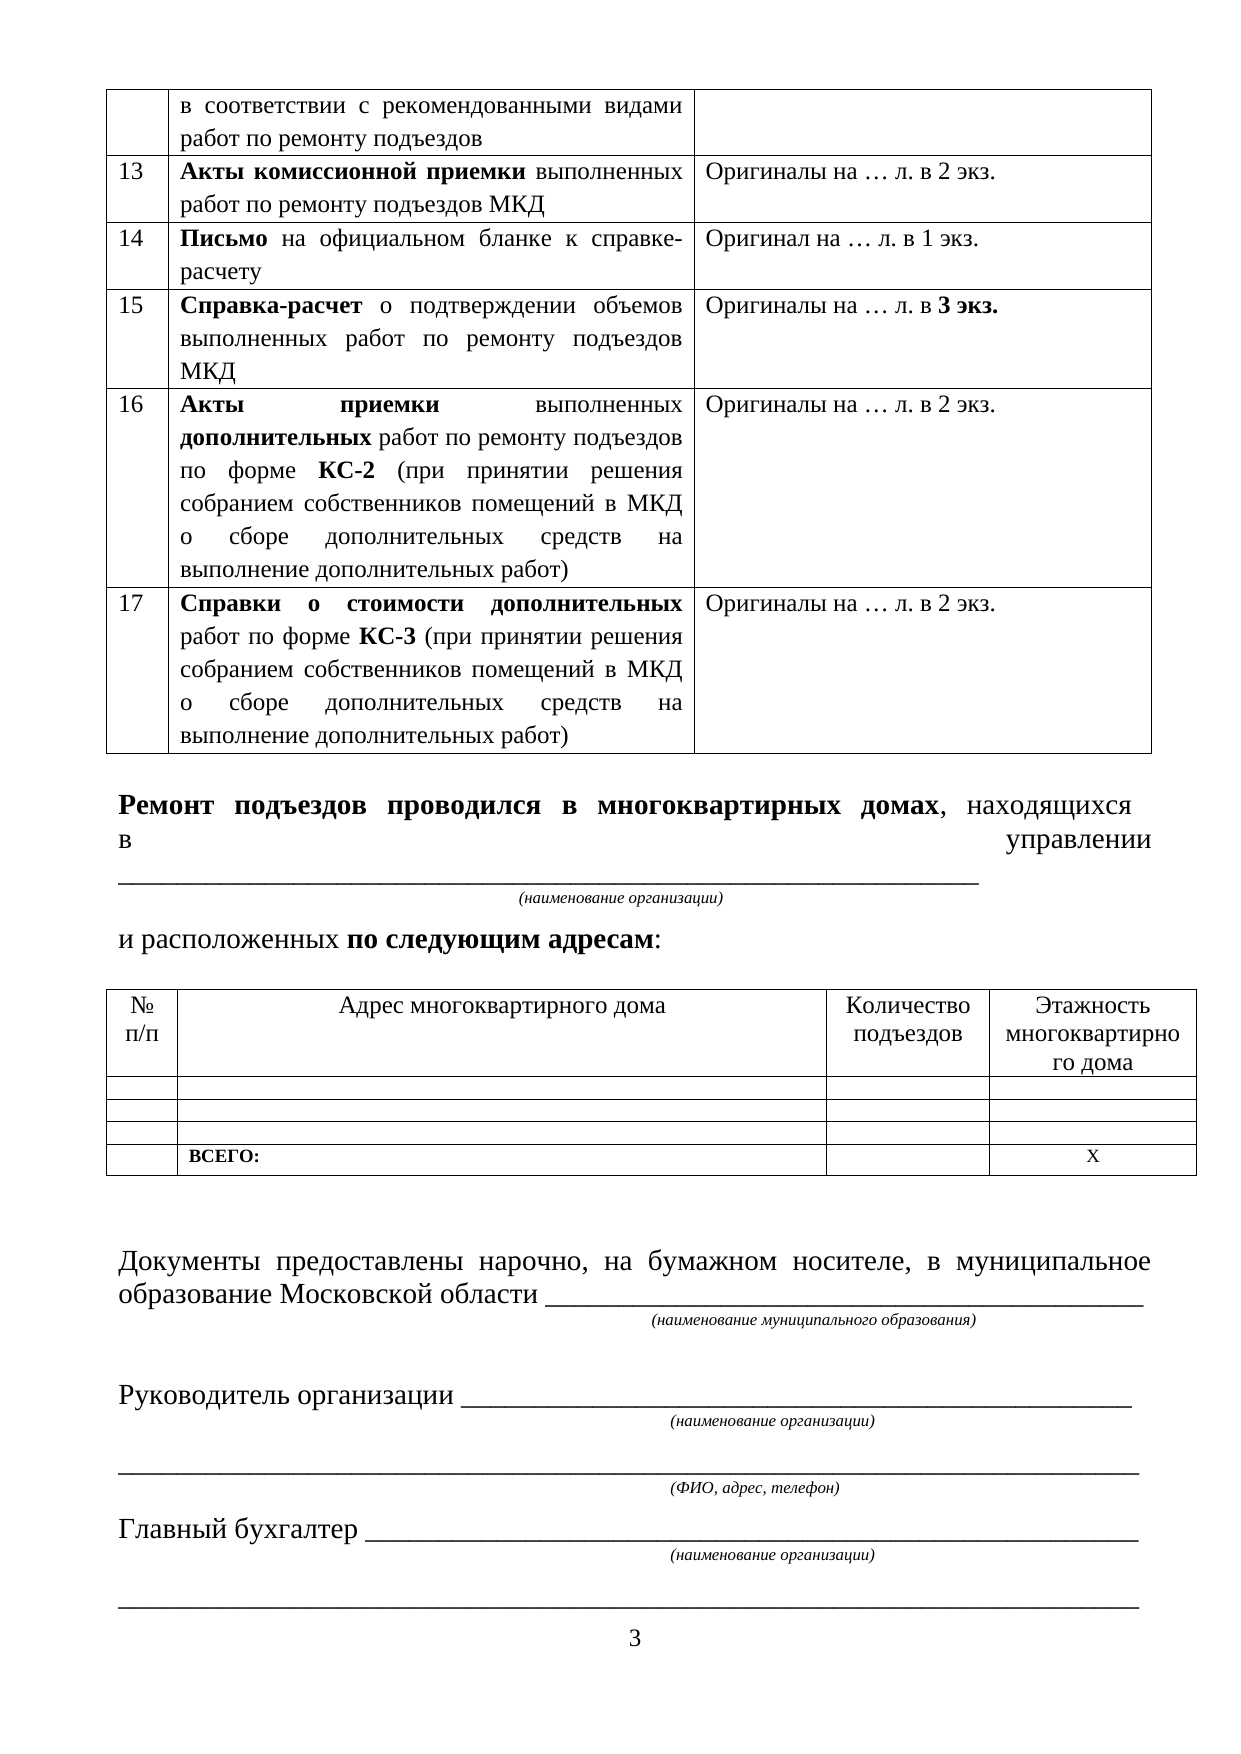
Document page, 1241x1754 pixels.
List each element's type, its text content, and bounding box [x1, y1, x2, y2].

table_cell [107, 1145, 177, 1175]
table_cell 16 [107, 389, 168, 587]
table_cell Справка-расчет о подтверждении объемов выполненных работ по ремонту подъездов МКД [169, 290, 694, 388]
table_cell 12 [107, 90, 168, 155]
table_cell [107, 1122, 177, 1144]
table_cell [827, 1145, 989, 1175]
table_cell [178, 1122, 826, 1144]
table_cell Оригиналы на … л. в 2 экз. [695, 389, 1151, 587]
text Документы предоставлены нарочно, на бумажном носителе, в муниципальное образование Московской области _________________________________________ [118, 1243, 1152, 1310]
table_cell 14 [107, 223, 168, 289]
table_cell 17 [107, 588, 168, 753]
table_header Адрес многоквартирного дома [178, 990, 826, 1076]
table_cell Х [990, 1145, 1196, 1175]
table_cell [107, 1077, 177, 1098]
table_cell [178, 1100, 826, 1121]
table_header Количество подъездов [827, 990, 989, 1076]
table_cell Оригиналы на … л. в 3 экз. [695, 290, 1151, 388]
text и расположенных по следующим адресам: [118, 922, 1152, 955]
table_header Этажность многоквартирного дома [990, 990, 1196, 1076]
text Главный бухгалтер _____________________________________________________ [118, 1511, 1152, 1545]
table_cell 13 [107, 156, 168, 222]
table_cell Письмо на официальном бланке к справке-расчету [169, 223, 694, 289]
table_cell [178, 1077, 826, 1098]
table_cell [169, 90, 694, 155]
text ______________________________________________________________________ [118, 1444, 1152, 1478]
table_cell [695, 90, 1151, 155]
table_cell [827, 1077, 989, 1098]
text Руководитель организации ______________________________________________ [118, 1377, 1152, 1411]
table_cell [990, 1122, 1196, 1144]
text ______________________________________________________________________ [118, 1578, 1152, 1612]
table_cell ВСЕГО: [178, 1145, 826, 1175]
table_cell Оригиналы на … л. в 2 экз. [695, 156, 1151, 222]
text (наименование муниципального образования) [118, 1310, 1152, 1344]
table_cell Справки о стоимости дополнительных работ по форме КС-3 (при принятии решения собранием собственников помещений в МКД о сборе дополнительных средств на выполнение дополнительных работ) [169, 588, 694, 753]
table_cell [827, 1100, 989, 1121]
table_cell Акты приемки выполненных дополнительных работ по ремонту подъездов по форме КС-2 (при принятии решения собранием собственников помещений в МКД о сборе дополнительных средств на выполнение дополнительных работ) [169, 389, 694, 587]
text Ремонт подъездов проводился в многоквартирных домах, находящихся в управлении ___________________________________________________________ (наименование организации) [118, 787, 1152, 922]
text (наименование организации) [118, 1545, 1152, 1578]
table_cell [107, 1100, 177, 1121]
table_header № п/п [107, 990, 177, 1076]
table_cell [990, 1100, 1196, 1121]
table_cell Оригинал на … л. в 1 экз. [695, 223, 1151, 289]
table_cell Оригиналы на … л. в 2 экз. [695, 588, 1151, 753]
table_cell 15 [107, 290, 168, 388]
text (ФИО, адрес, телефон) [118, 1478, 1152, 1511]
table_cell [827, 1122, 989, 1144]
text (наименование организации) [118, 1411, 1152, 1444]
table_cell Акты комиссионной приемки выполненных работ по ремонту подъездов МКД [169, 156, 694, 222]
table_cell [990, 1077, 1196, 1098]
